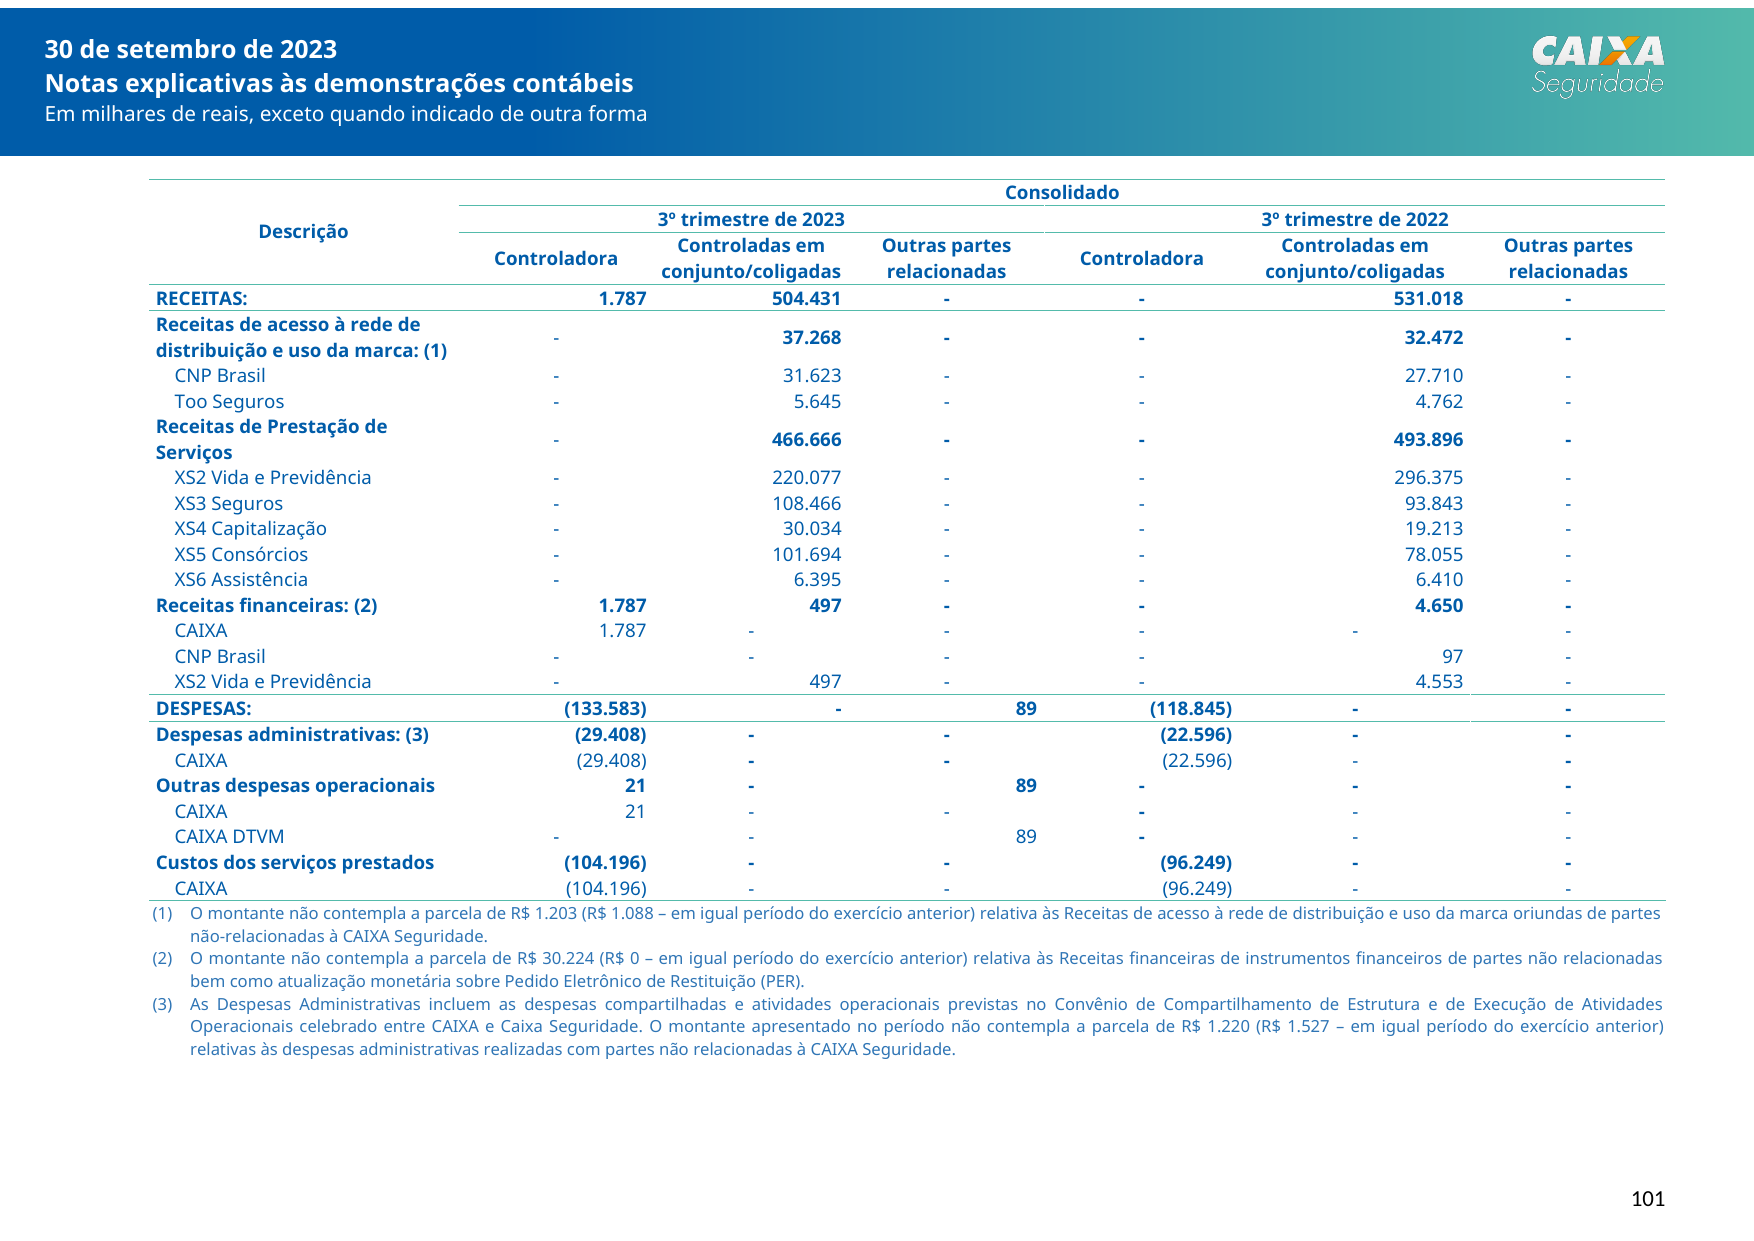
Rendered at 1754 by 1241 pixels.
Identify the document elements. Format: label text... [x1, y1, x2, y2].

picture [1531, 34, 1666, 100]
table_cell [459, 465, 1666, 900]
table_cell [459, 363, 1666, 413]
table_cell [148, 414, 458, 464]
list O montante não contempla a parcela de R$ 1.203 (R$ 1.088 – em igual período do exercício anterior) relativa às Receitas de acesso à rede de distribuição e uso da marca oriundas de partes não-relacionadas à CAIXA Seguridade. [152, 901, 1665, 947]
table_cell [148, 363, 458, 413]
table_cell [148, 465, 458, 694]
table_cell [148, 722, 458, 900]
list As Despesas Administrativas incluem as despesas compartilhadas e atividades operacionais previstas no Convênio de Compartilhamento de Estrutura e de Execução de Atividades Operacionais celebrado entre CAIXA e Caixa Seguridade. O montante apresentado no período não contempla a parcela de R$ 1.220 (R$ 1.527 – em igual período do exercício anterior) relativas às despesas administrativas realizadas com partes não relacionadas à CAIXA Seguridade. [152, 992, 1665, 1060]
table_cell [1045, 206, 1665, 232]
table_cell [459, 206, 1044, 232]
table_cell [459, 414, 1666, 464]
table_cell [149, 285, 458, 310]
list O montante não contempla a parcela de R$ 30.224 (R$ 0 – em igual período do exercício anterior) relativa às Receitas financeiras de instrumentos financeiros de partes não relacionadas bem como atualização monetária sobre Pedido Eletrônico de Restituição (PER). [152, 947, 1665, 992]
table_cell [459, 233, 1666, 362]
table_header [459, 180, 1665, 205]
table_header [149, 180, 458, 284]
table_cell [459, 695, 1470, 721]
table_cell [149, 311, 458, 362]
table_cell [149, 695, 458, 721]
